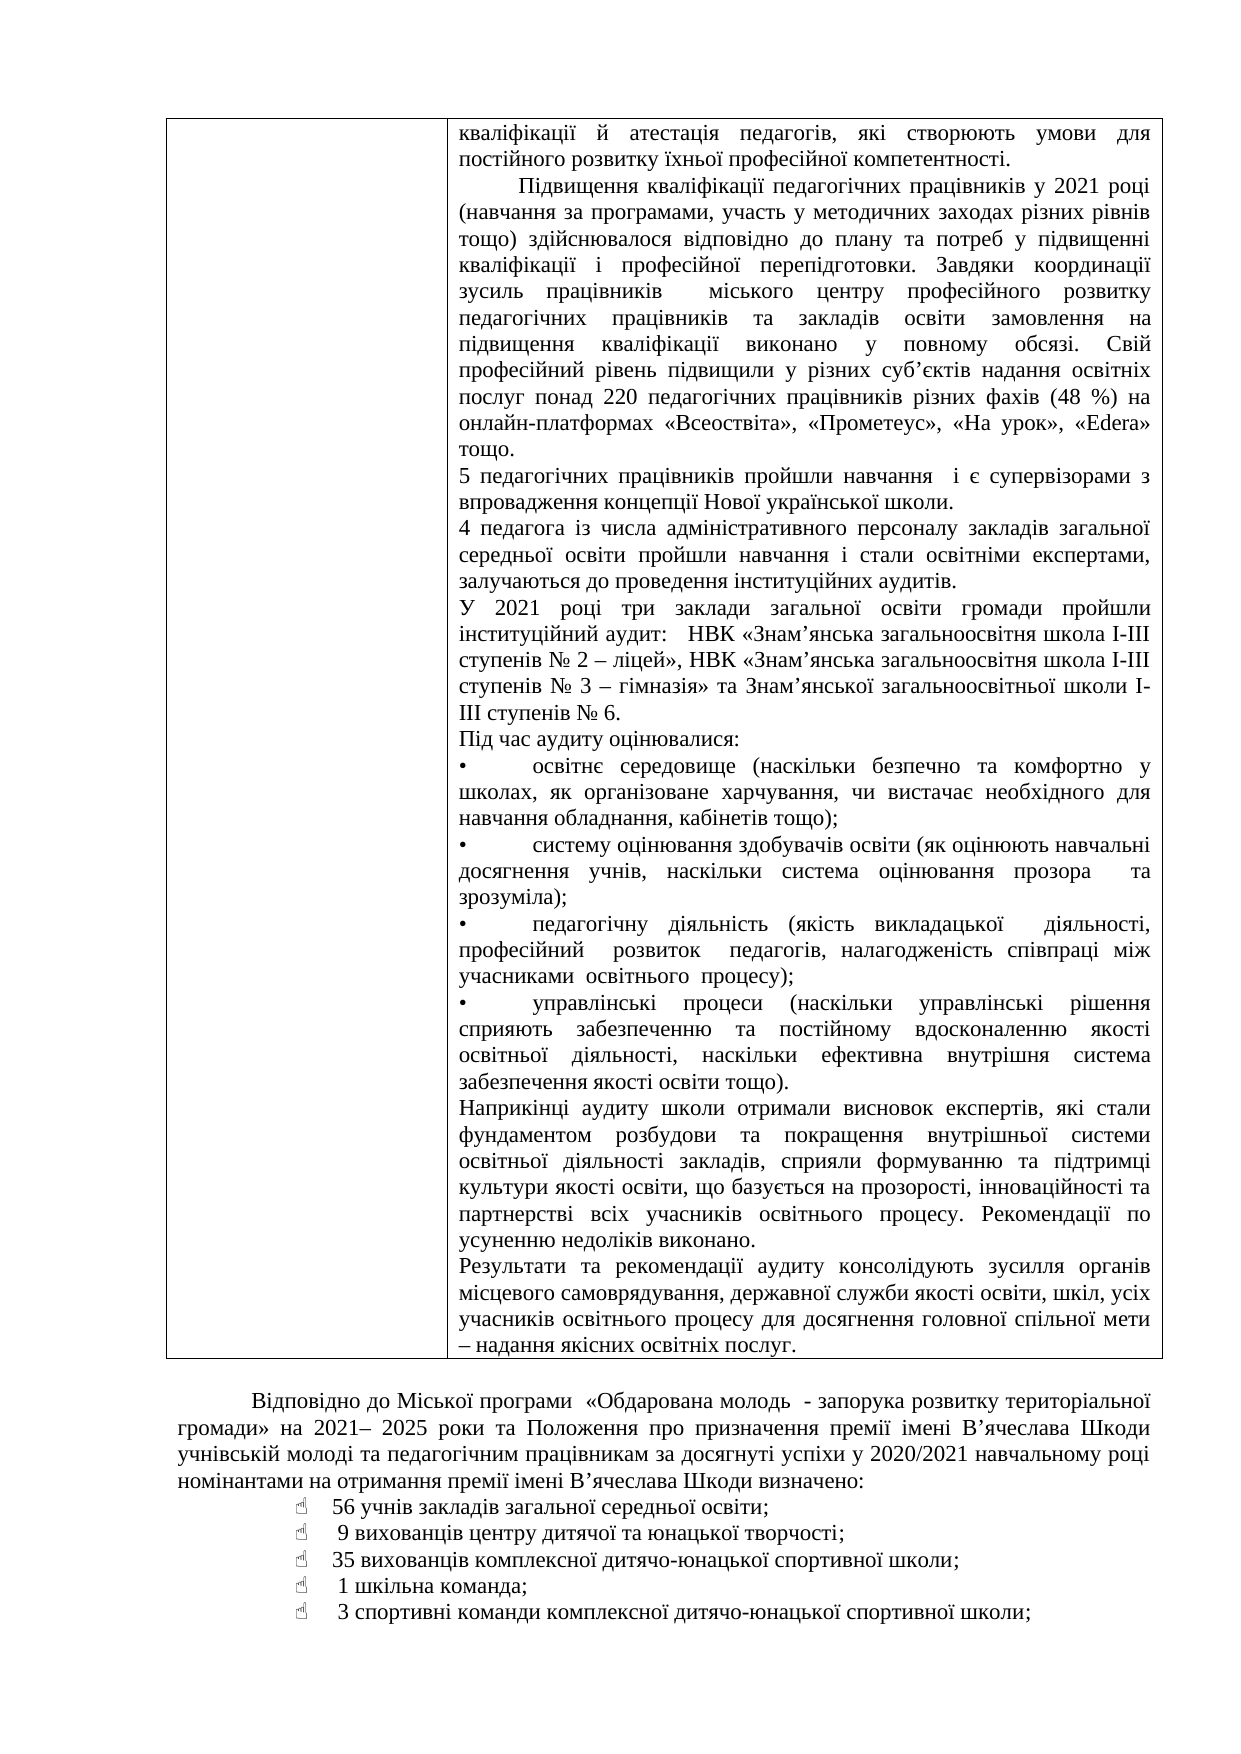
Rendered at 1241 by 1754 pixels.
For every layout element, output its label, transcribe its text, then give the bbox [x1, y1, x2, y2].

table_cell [167, 119, 447, 1358]
text Відповідно до Міської програми «Обдарована молодь - запорука розвитку територіальної громади» на 2021– 2025 роки та Положення про призначення премії імені В’ячеслава Шкоди учнівській молоді та педагогічним працівникам за досягнуті успіхи у 2020/2021 навчальному році номінантами на отримання премії імені В’ячеслава Шкоди визначено: [177, 1388, 1152, 1493]
list 1 шкільна команда; [294, 1572, 1152, 1598]
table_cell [448, 119, 1162, 1358]
list 56 учнів закладів загальної середньої освіти; [294, 1493, 1152, 1519]
list 9 вихованців центру дитячої та юнацької творчості; [294, 1519, 1152, 1546]
list 3 спортивні команди комплексної дитячо-юнацької спортивної школи; [294, 1598, 1152, 1625]
list 35 вихованців комплексної дитячо-юнацької спортивної школи; [294, 1546, 1152, 1572]
